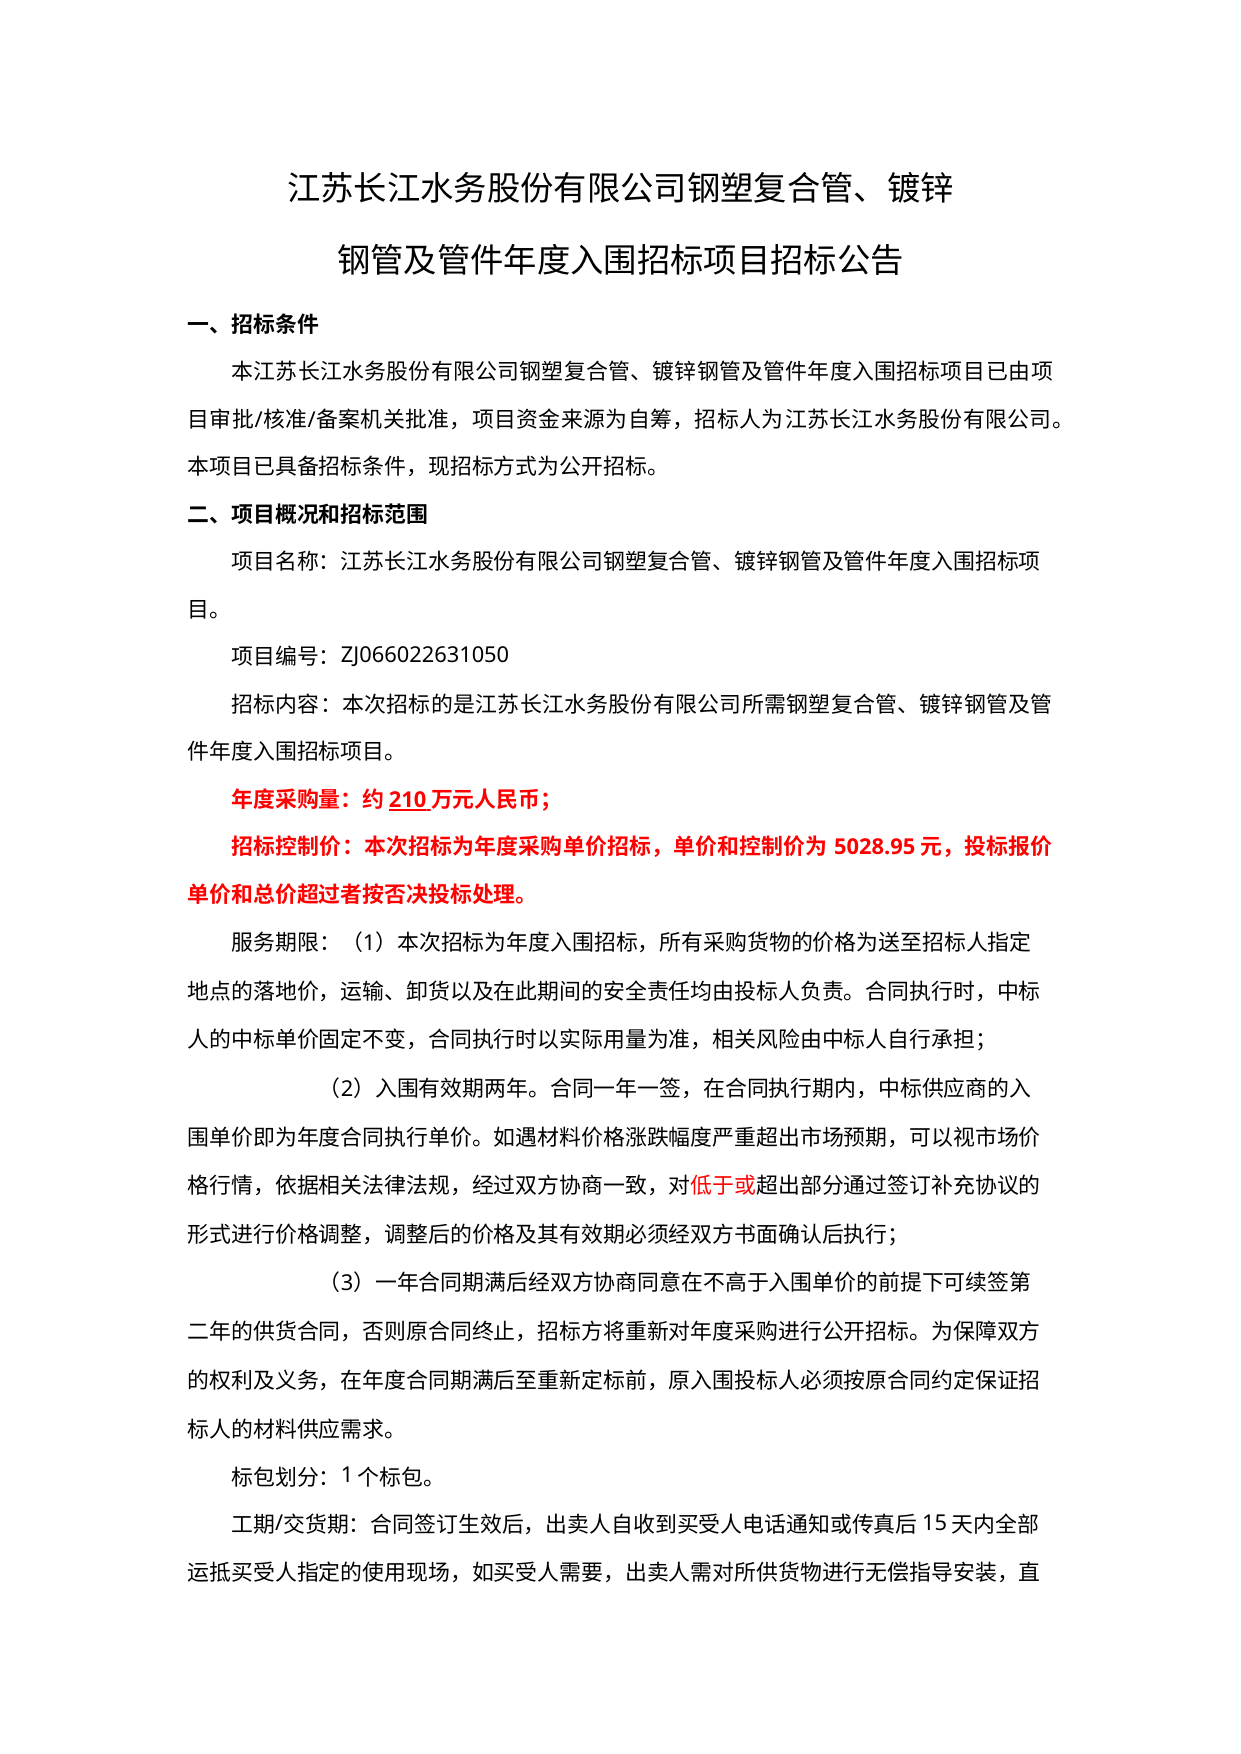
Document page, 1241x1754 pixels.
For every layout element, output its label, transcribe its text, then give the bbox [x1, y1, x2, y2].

subtitle 一、招标条件 [187, 307, 1053, 338]
text 服务期限：（1）本次招标为年度入围招标，所有采购货物的价格为送至招标人指定地点的落地价，运输、卸货以及在此期间的安全责任均由投标人负责。合同执行时，中标人的中标单价固定不变，合同执行时以实际用量为准，相关风险由中标人自行承担； [187, 924, 1053, 1054]
text 项目名称：江苏长江水务股份有限公司钢塑复合管、镀锌钢管及管件年度入围招标项目。 [187, 544, 1053, 623]
text 年度采购量：约210万元人民币； [187, 782, 1053, 813]
text 招标内容：本次招标的是江苏长江水务股份有限公司所需钢塑复合管、镀锌钢管及管件年度入围招标项目。 [187, 687, 1053, 766]
text 江苏长江水务股份有限公司钢塑复合管、镀锌钢管及管件年度入围招标项目招标公告 [275, 162, 965, 282]
text 项目编号：ZJ066022631050 [187, 639, 1053, 671]
text 二、项目概况和招标范围 [187, 497, 1053, 528]
text 本江苏长江水务股份有限公司钢塑复合管、镀锌钢管及管件年度入围招标项目已由项目审批/核准/备案机关批准，项目资金来源为自筹，招标人为江苏长江水务股份有限公司。本项目已具备招标条件，现招标方式为公开招标。 [187, 354, 1053, 481]
text 标包划分：1个标包。 [187, 1459, 1053, 1491]
list 入围有效期两年。合同一年一签，在合同执行期内，中标供应商的入围单价即为年度合同执行单价。如遇材料价格涨跌幅度严重超出市场预期，可以视市场价格行情，依据相关法律法规，经过双方协商一致，对低于或超出部分通过签订补充协议的形式进行价格调整，调整后的价格及其有效期必须经双方书面确认后执行； [187, 1070, 1053, 1249]
list 一年合同期满后经双方协商同意在不高于入围单价的前提下可续签第二年的供货合同，否则原合同终止，招标方将重新对年度采购进行公开招标。为保障双方的权利及义务，在年度合同期满后至重新定标前，原入围投标人必须按原合同约定保证招标人的材料供应需求。 [187, 1265, 1053, 1444]
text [187, 1507, 1053, 1586]
text 招标控制价：本次招标为年度采购单价招标，单价和控制价为5028.95元，投标报价单价和总价超过者按否决投标处理。 [187, 829, 1053, 909]
